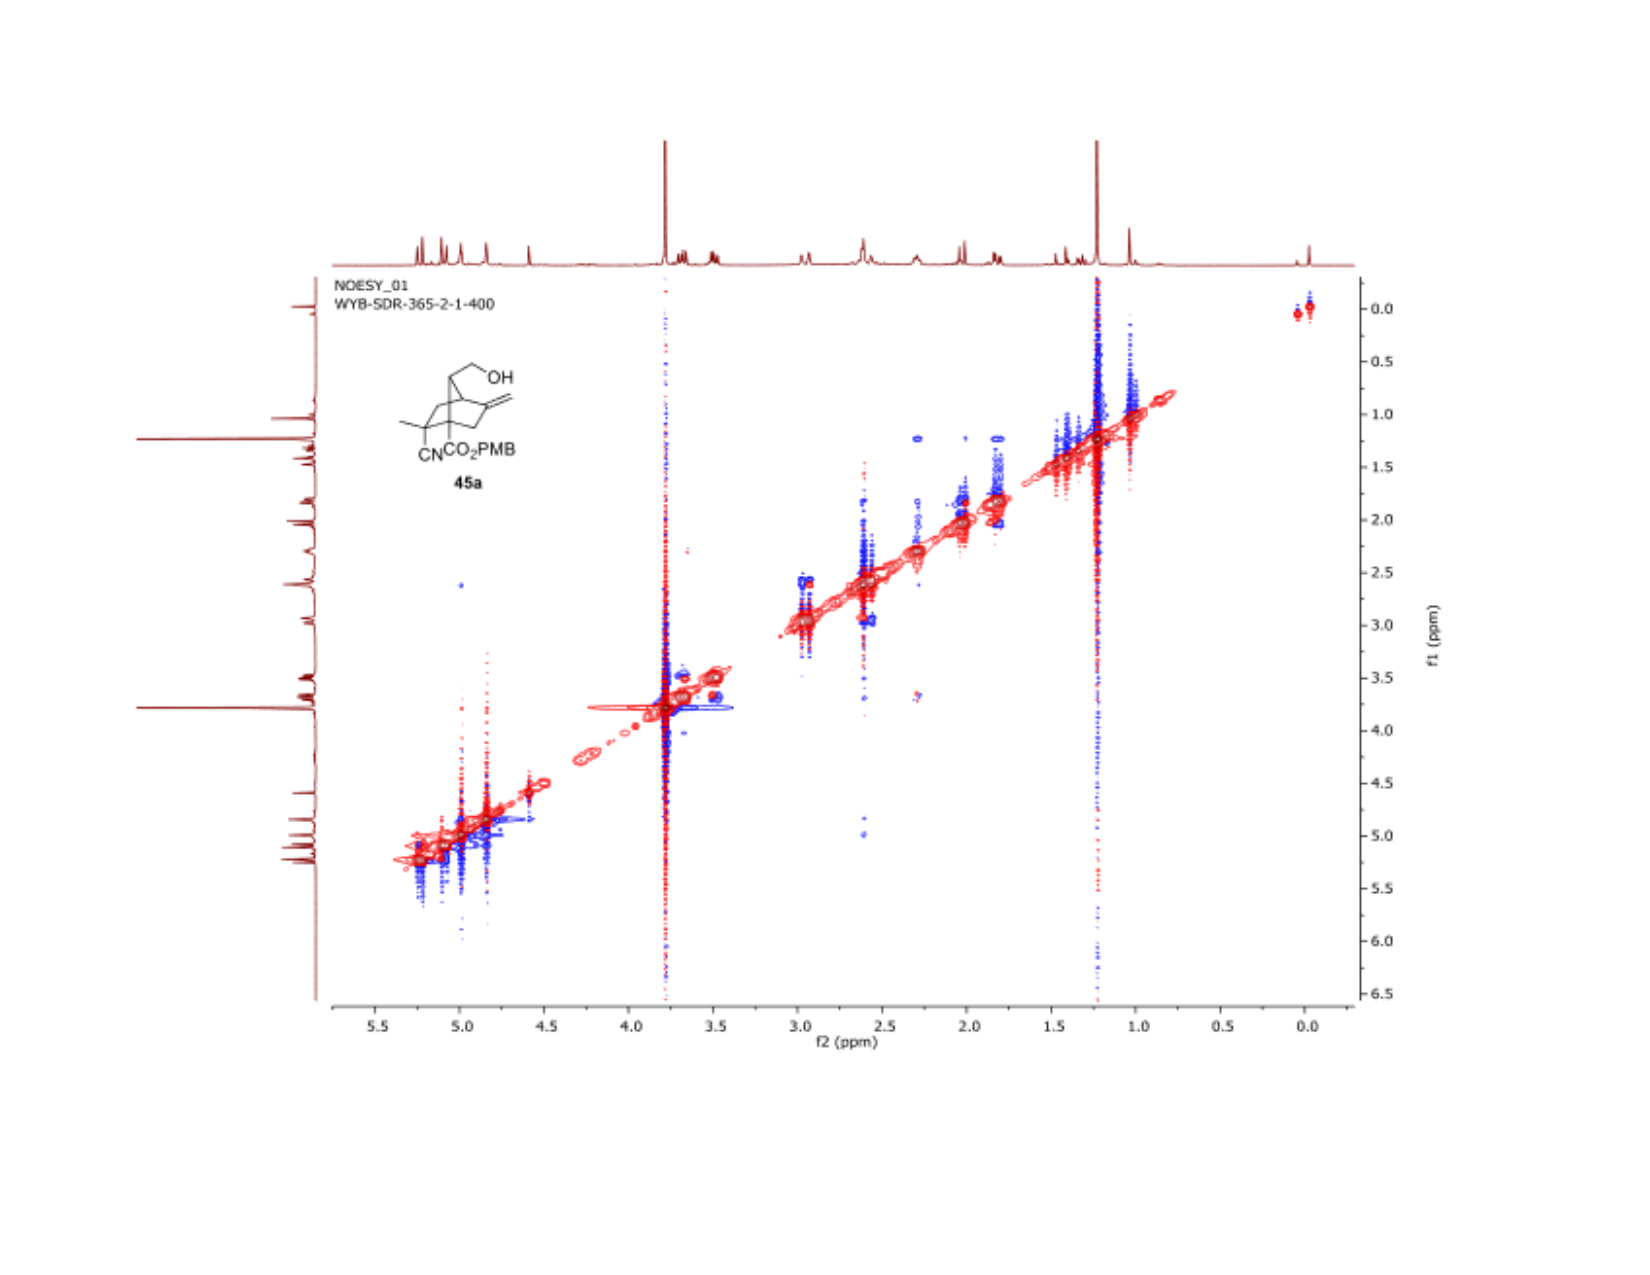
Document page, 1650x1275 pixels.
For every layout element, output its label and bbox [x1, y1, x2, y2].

picture [112, 112, 1463, 1105]
